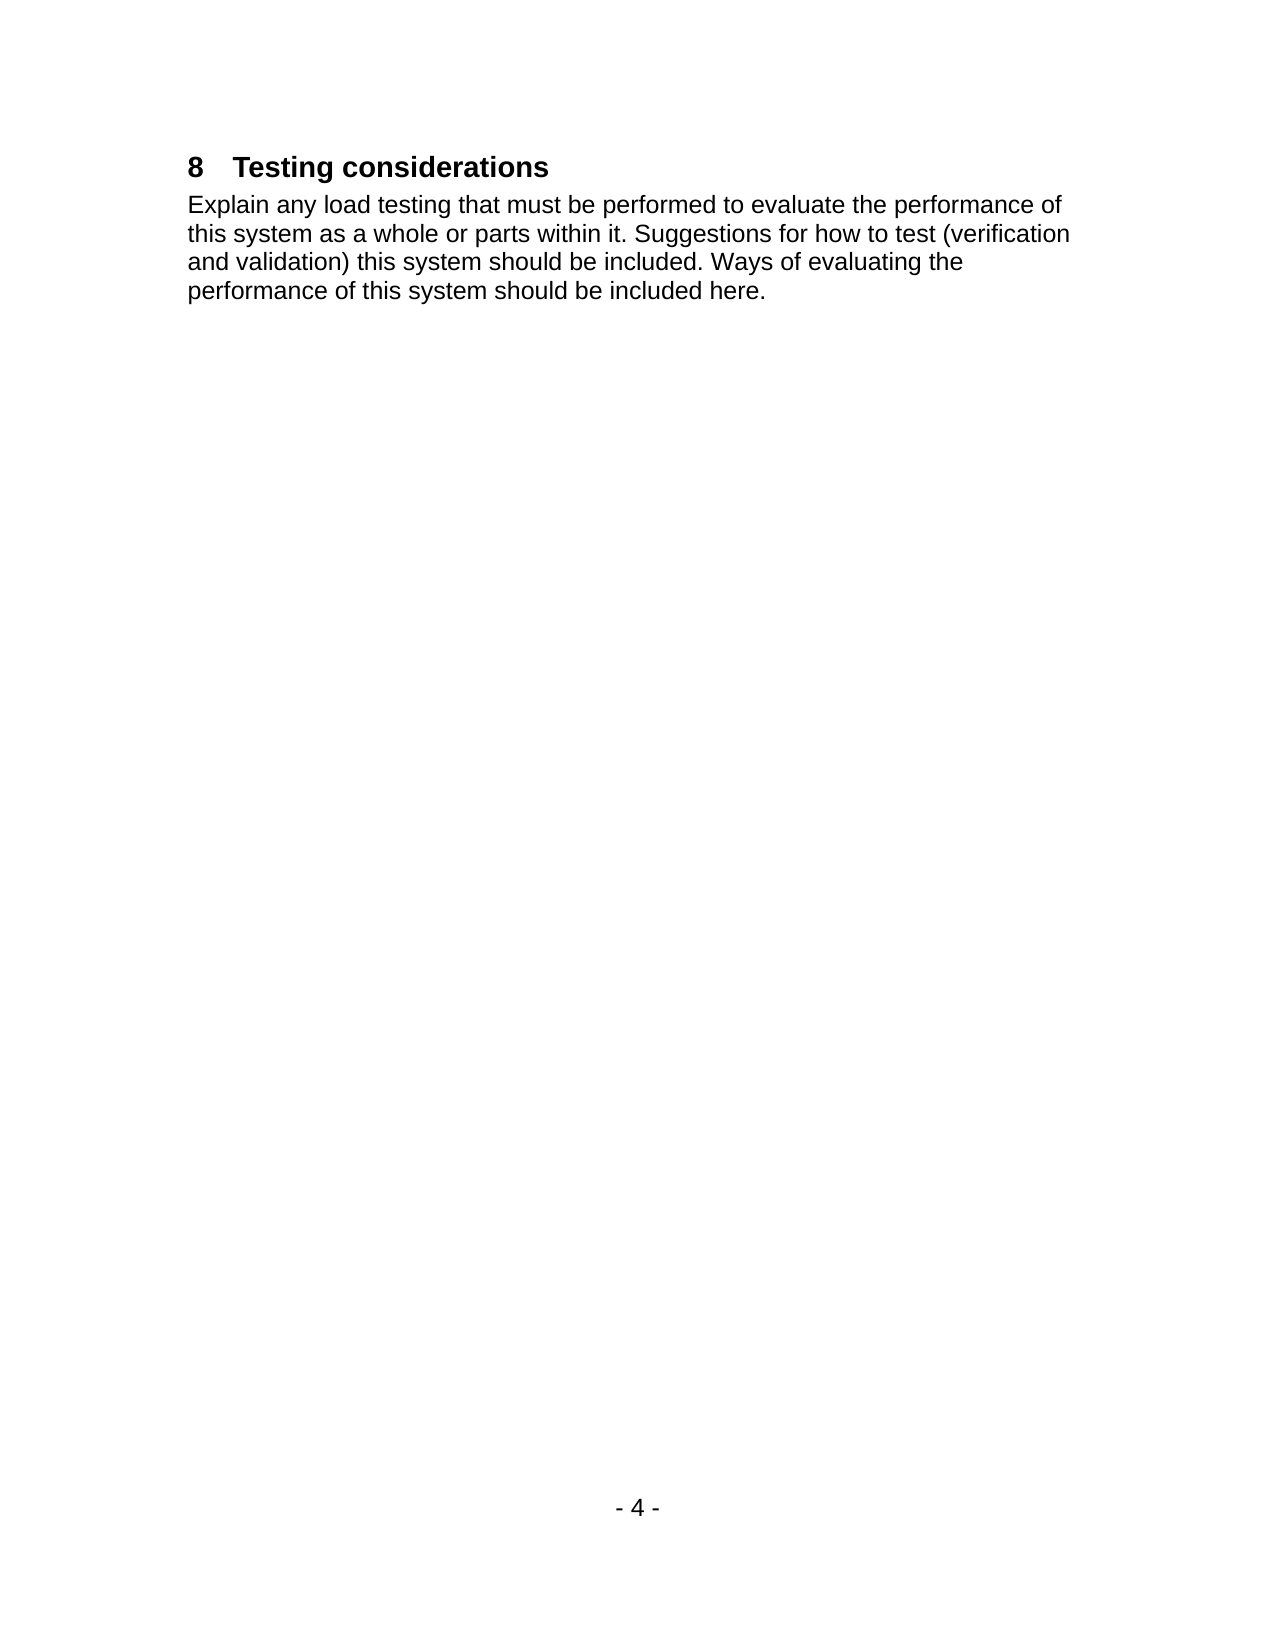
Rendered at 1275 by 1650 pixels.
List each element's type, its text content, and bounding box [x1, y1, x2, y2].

subtitle Testing considerations [187, 150, 1087, 183]
text Explain any load testing that must be performed to evaluate the performance of this system as a whole or parts within it. Suggestions for how to test (verification and validation) this system should be included. Ways of evaluating the performance of this system should be included here. [187, 190, 1087, 305]
